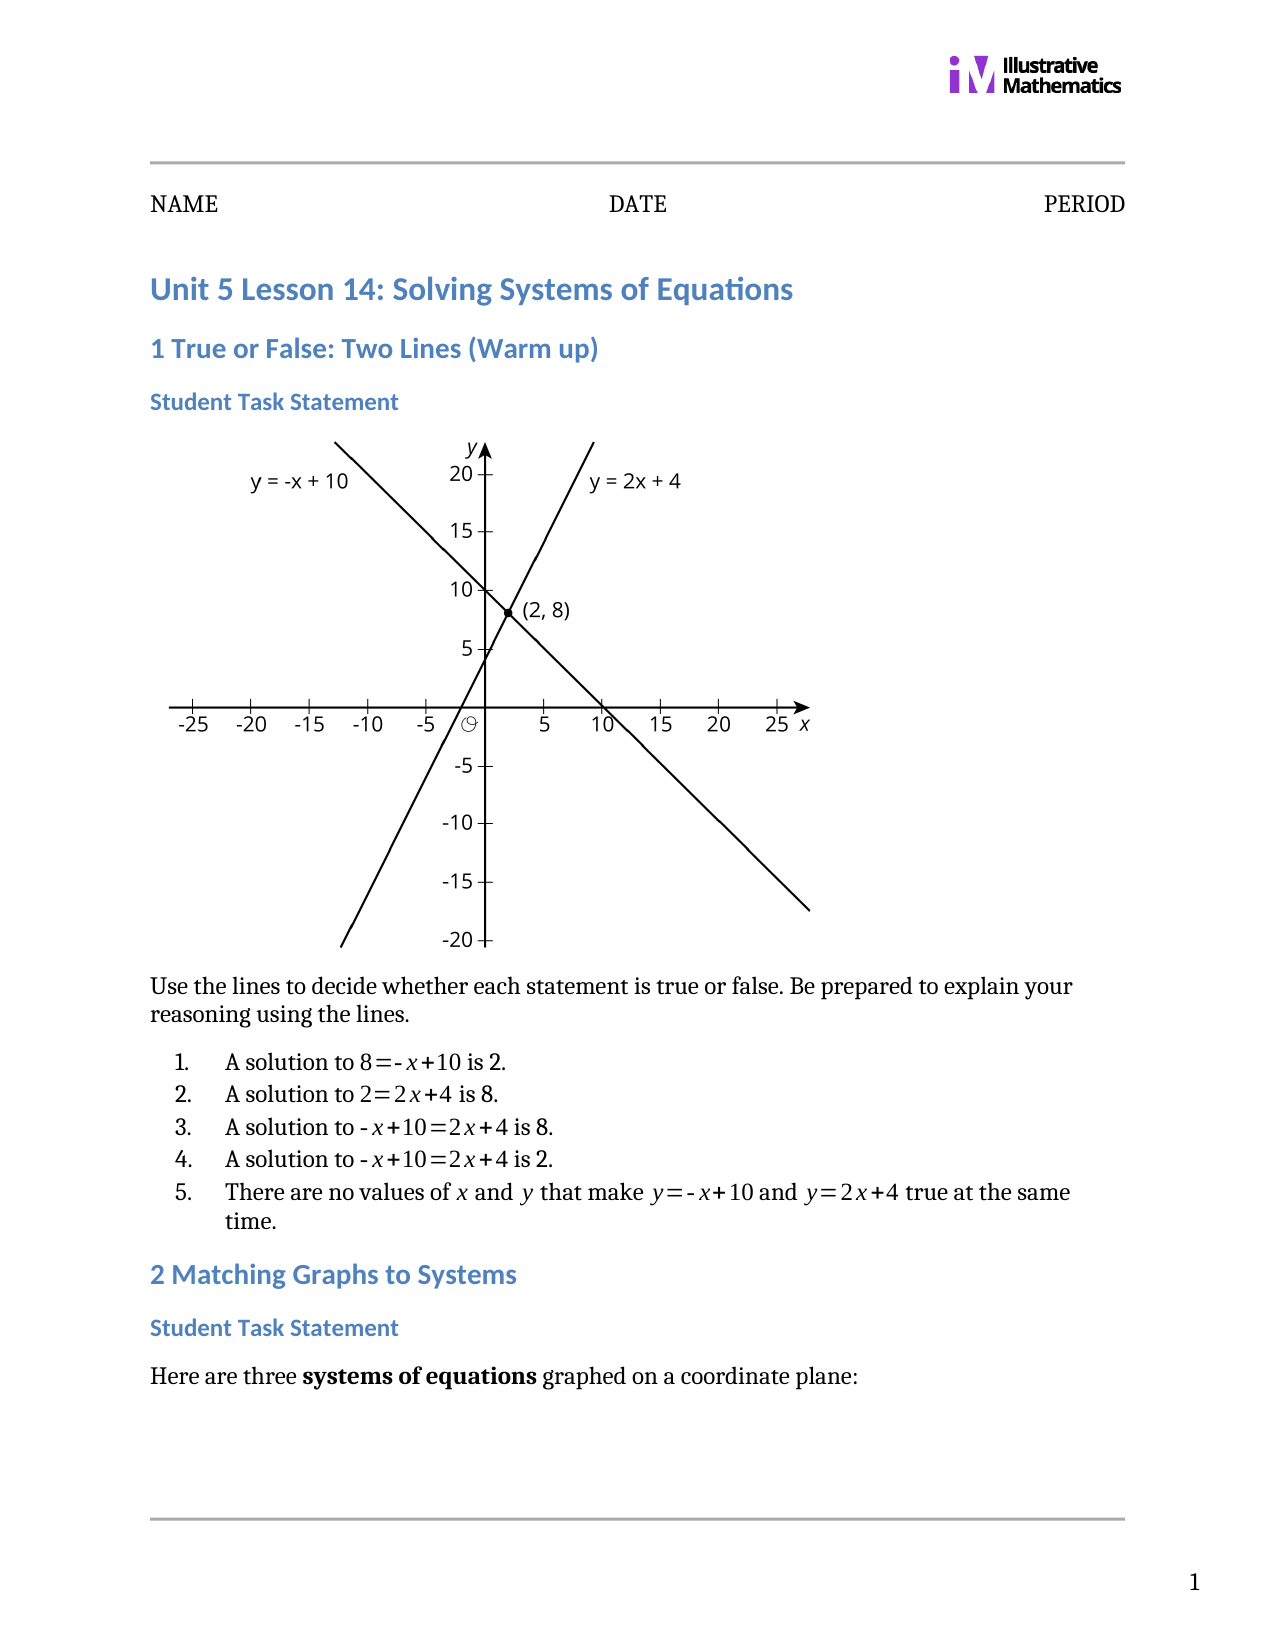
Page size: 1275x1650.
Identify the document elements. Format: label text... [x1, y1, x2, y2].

subtitle 2 Matching Graphs to Systems [150, 1256, 1125, 1292]
list A solution to is 8. [175, 1113, 1125, 1142]
list A solution to is 2. [175, 1145, 1125, 1174]
picture [949, 55, 1121, 93]
subtitle Student Task Statement [150, 1313, 1125, 1343]
subtitle Student Task Statement [150, 386, 1125, 417]
list There are no values of and that make and true at the same time. [175, 1178, 1125, 1235]
list A solution to is 2. [175, 1048, 1125, 1077]
text Here are three systems of equations graphed on a coordinate plane: [150, 1362, 1125, 1391]
subtitle Unit 5 Lesson 14: Solving Systems of Equations [150, 268, 1125, 309]
list A solution to is 8. [175, 1080, 1125, 1109]
picture [168, 435, 811, 953]
text Use the lines to decide whether each statement is true or false. Be prepared to explain your reasoning using the lines. [150, 972, 1125, 1029]
subtitle 1 True or False: Two Lines (Warm up) [150, 330, 1125, 366]
